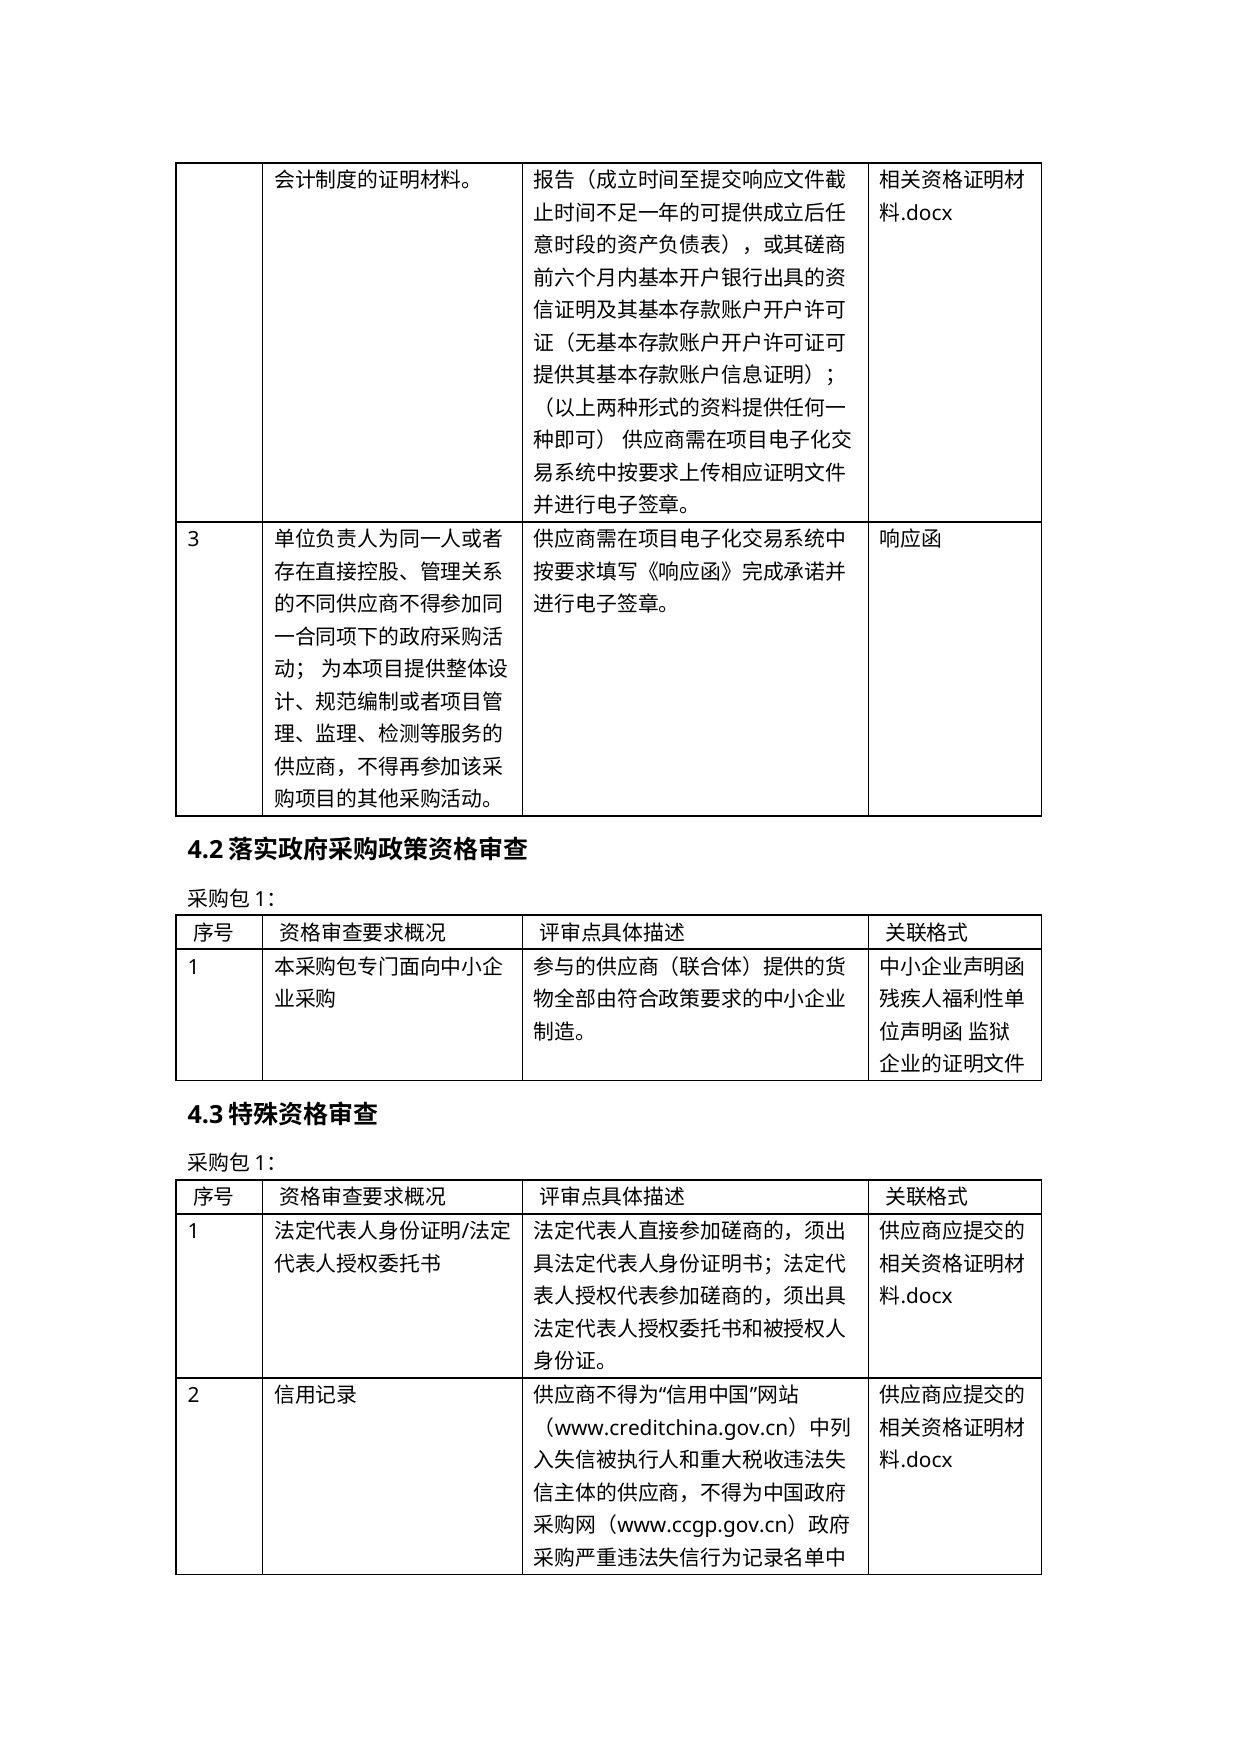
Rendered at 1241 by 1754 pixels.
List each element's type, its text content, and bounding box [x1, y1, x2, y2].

table_cell 1 [177, 1215, 262, 1377]
table_header 评审点具体描述 [523, 1181, 868, 1213]
table_cell 信用记录 [263, 1379, 522, 1573]
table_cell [523, 1379, 868, 1573]
table_header 资格审查要求概况 [263, 1181, 522, 1213]
table_cell 法定代表人直接参加磋商的，须出具法定代表人身份证明书；法定代表人授权代表参加磋商的，须出具法定代表人授权委托书和被授权人身份证。 [523, 1215, 868, 1377]
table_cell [869, 164, 1041, 521]
table_header 关联格式 [869, 1181, 1041, 1213]
table_header 评审点具体描述 [523, 916, 868, 948]
table_header 资格审查要求概况 [263, 916, 522, 948]
text 采购包1： [187, 1146, 1053, 1179]
text 4.2落实政府采购政策资格审查 [187, 817, 1053, 882]
table_cell 中小企业声明函 残疾人福利性单位声明函 监狱企业的证明文件 [869, 950, 1041, 1080]
table_cell 参与的供应商（联合体）提供的货物全部由符合政策要求的中小企业制造。 [523, 950, 868, 1080]
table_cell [263, 164, 522, 521]
table_cell 供应商需在项目电子化交易系统中按要求填写《响应函》完成承诺并进行电子签章。 [523, 523, 868, 815]
table_header 序号 [177, 1181, 262, 1213]
table_cell 本采购包专门面向中小企业采购 [263, 950, 522, 1080]
table_cell 2 [177, 1379, 262, 1573]
table_cell 供应商应提交的相关资格证明材料.docx [869, 1215, 1041, 1377]
text 4.3特殊资格审查 [187, 1081, 1053, 1146]
table_cell 1 [177, 950, 262, 1080]
table_cell 单位负责人为同一人或者存在直接控股、管理关系的不同供应商不得参加同一合同项下的政府采购活动； 为本项目提供整体设计、规范编制或者项目管理、监理、检测等服务的供应商，不得再参加该采购项目的其他采购活动。 [263, 523, 522, 815]
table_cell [869, 1379, 1041, 1573]
table_cell 法定代表人身份证明/法定代表人授权委托书 [263, 1215, 522, 1377]
text 采购包1： [187, 882, 1053, 914]
table_header 序号 [177, 916, 262, 948]
table_header 关联格式 [869, 916, 1041, 948]
table_cell 3 [177, 523, 262, 815]
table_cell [523, 164, 868, 521]
table_cell 2 [177, 164, 262, 521]
table_cell 响应函 [869, 523, 1041, 815]
